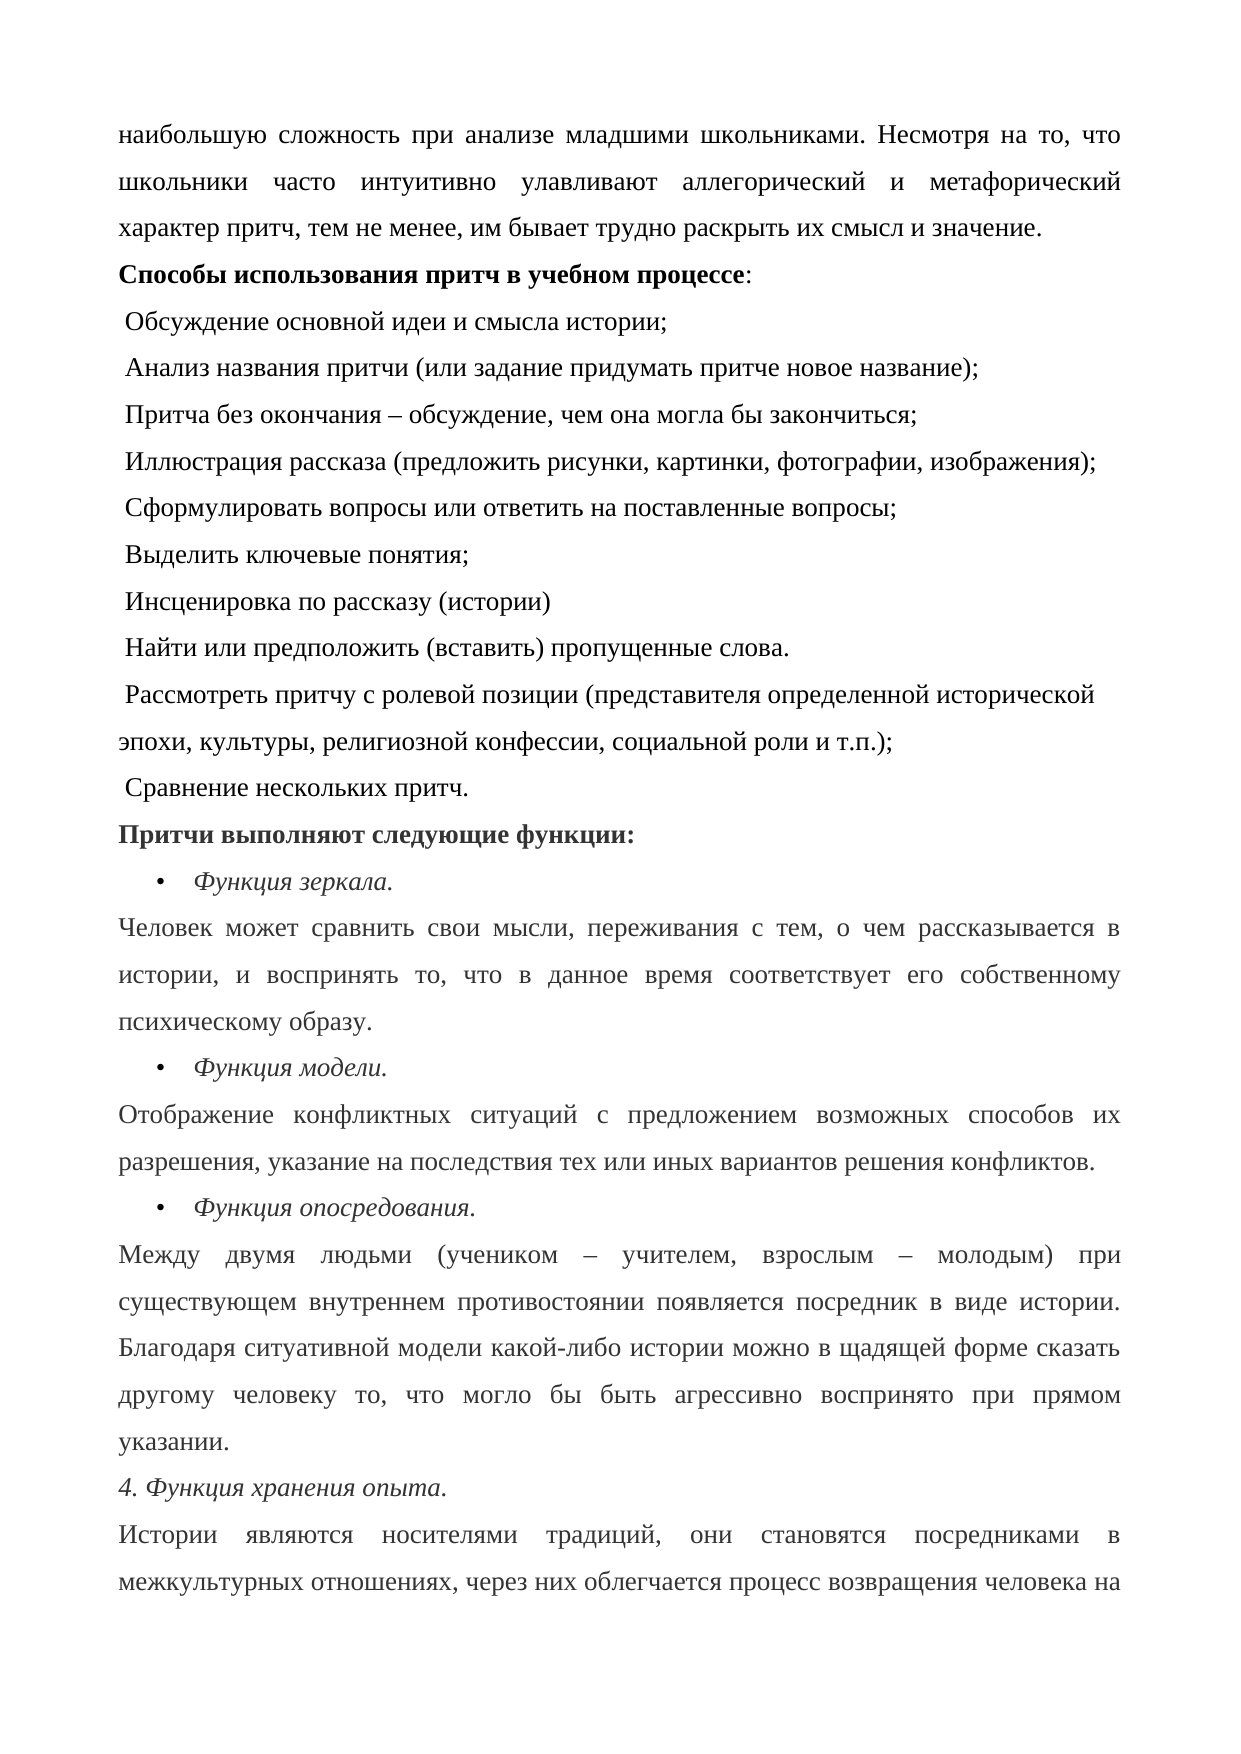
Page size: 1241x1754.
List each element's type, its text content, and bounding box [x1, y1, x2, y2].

text Инсценировка по рассказу (истории) [118, 585, 1122, 616]
text Анализ названия притчи (или задание придумать притче новое название); [118, 351, 1122, 383]
text Между двумя людьми (учеником – учителем, взрослым – молодым) при существующем внутреннем противостоянии появляется посредник в виде истории. Благодаря ситуативной модели какой-либо истории можно в щадящей форме сказать другому человеку то, что могло бы быть агрессивно воспринято при прямом указании. [118, 1238, 1122, 1456]
text Найти или предположить (вставить) пропущенные слова. [118, 631, 1122, 663]
text Рассмотреть притчу с ролевой позиции (представителя определенной исторической эпохи, культуры, религиозной конфессии, социальной роли и т.п.); [118, 678, 1122, 756]
text Сравнение нескольких притч. [118, 771, 1122, 803]
list Функция модели. [156, 1051, 1122, 1083]
text Притча без окончания – обсуждение, чем она могла бы закончиться; [118, 398, 1122, 429]
text 4. Функция хранения опыта. [118, 1471, 1122, 1503]
text Человек может сравнить свои мысли, переживания с тем, о чем рассказывается в истории, и воспринять то, что в данное время соответствует его собственному психическому образу. [118, 911, 1122, 1036]
text Иллюстрация рассказа (предложить рисунки, картинки, фотографии, изображения); [118, 445, 1122, 476]
list Функция опосредования. [156, 1191, 1122, 1223]
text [118, 118, 1122, 243]
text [118, 1518, 1122, 1596]
text Притчи выполняют следующие функции: [118, 818, 1122, 849]
text Обсуждение основной идеи и смысла истории; [118, 305, 1122, 336]
list Функция зеркала. [156, 865, 1122, 896]
text Сформулировать вопросы или ответить на поставленные вопросы; [118, 491, 1122, 523]
text Способы использования притч в учебном процессе: [118, 258, 1122, 289]
text Отображение конфликтных ситуаций с предложением возможных способов их разрешения, указание на последствия тех или иных вариантов решения конфликтов. [118, 1098, 1122, 1176]
text Выделить ключевые понятия; [118, 538, 1122, 569]
